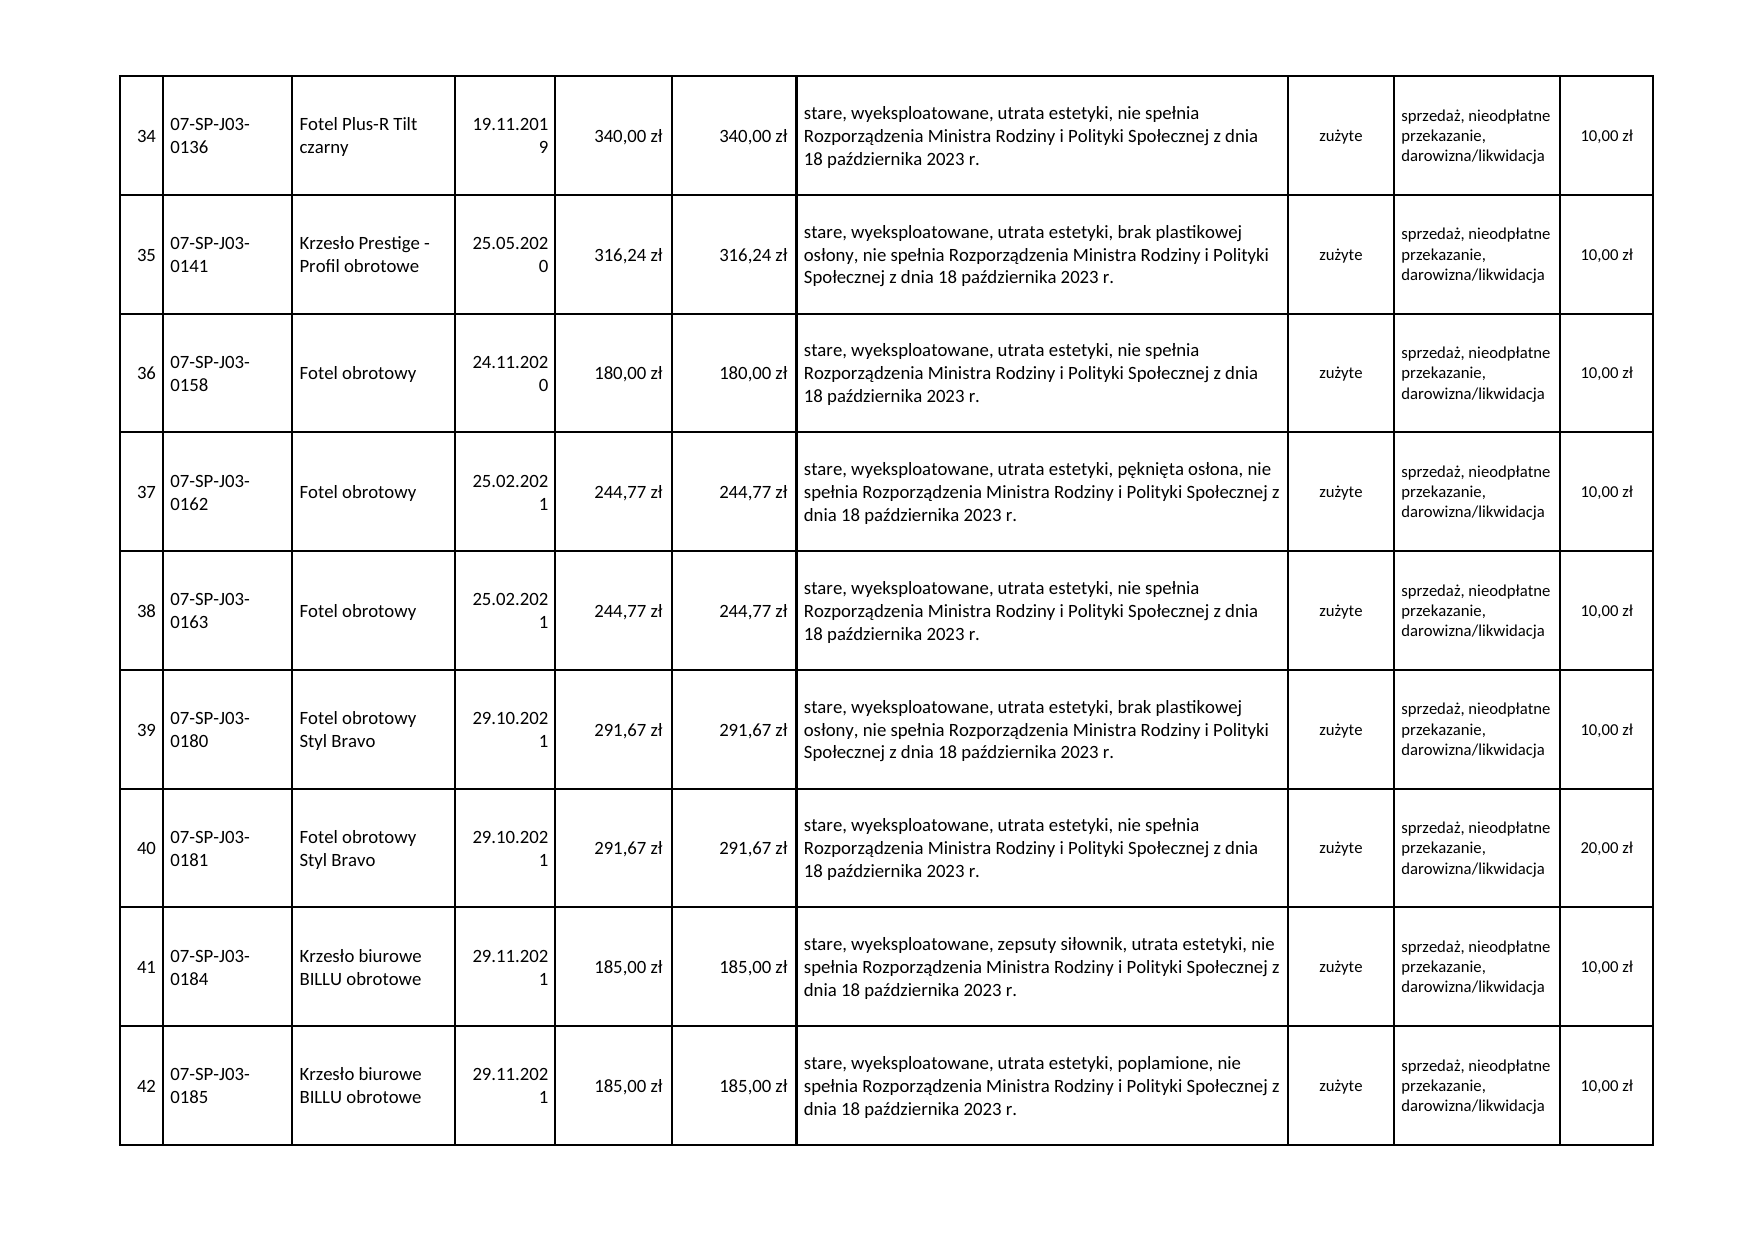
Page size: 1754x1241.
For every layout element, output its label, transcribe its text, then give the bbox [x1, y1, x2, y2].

table_cell stare, wyeksploatowane, utrata estetyki, nie spełnia Rozporządzenia Ministra Rodziny i Polityki Społecznej z dnia 18 października 2023 r. [798, 315, 1287, 431]
table_cell zużyte [1289, 315, 1393, 431]
table_cell sprzedaż, nieodpłatne przekazanie, darowizna/likwidacja [1395, 790, 1559, 906]
table_cell Fotel Plus-R Tilt czarny [293, 77, 454, 194]
table_cell 07-SP-J03-0158 [164, 315, 291, 431]
table_cell 291,67 zł [673, 790, 795, 906]
table_cell 244,77 zł [673, 433, 795, 550]
table_cell stare, wyeksploatowane, utrata estetyki, nie spełnia Rozporządzenia Ministra Rodziny i Polityki Społecznej z dnia 18 października 2023 r. [798, 552, 1287, 669]
table_cell zużyte [1289, 77, 1393, 194]
table_cell 39 [121, 671, 162, 787]
table_cell stare, wyeksploatowane, utrata estetyki, brak plastikowej osłony, nie spełnia Rozporządzenia Ministra Rodziny i Polityki Społecznej z dnia 18 października 2023 r. [798, 196, 1287, 312]
table_cell 185,00 zł [556, 1027, 671, 1144]
table_cell Fotel obrotowy [293, 315, 454, 431]
table_cell 40 [121, 790, 162, 906]
table_cell stare, wyeksploatowane, utrata estetyki, brak plastikowej osłony, nie spełnia Rozporządzenia Ministra Rodziny i Polityki Społecznej z dnia 18 października 2023 r. [798, 671, 1287, 787]
table_cell 24.11.2020 [456, 315, 554, 431]
table_cell 340,00 zł [673, 77, 795, 194]
table_cell 291,67 zł [556, 790, 671, 906]
table_cell sprzedaż, nieodpłatne przekazanie, darowizna/likwidacja [1395, 552, 1559, 669]
table_cell 42 [121, 1027, 162, 1144]
table_cell 340,00 zł [556, 77, 671, 194]
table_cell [293, 1027, 454, 1144]
table_cell 244,77 zł [556, 552, 671, 669]
table_cell 10,00 zł [1561, 552, 1652, 669]
table_cell Krzesło biurowe BILLU obrotowe [293, 908, 454, 1025]
table_cell zużyte [1289, 790, 1393, 906]
table_cell 36 [121, 315, 162, 431]
table_cell 244,77 zł [556, 433, 671, 550]
table_cell 25.02.2021 [456, 552, 554, 669]
table_cell 38 [121, 552, 162, 669]
table_cell 07-SP-J03-0180 [164, 671, 291, 787]
table_cell zużyte [1289, 552, 1393, 669]
table_cell 25.02.2021 [456, 433, 554, 550]
table_cell 180,00 zł [673, 315, 795, 431]
table_cell 37 [121, 433, 162, 550]
table_cell sprzedaż, nieodpłatne przekazanie, darowizna/likwidacja [1395, 908, 1559, 1025]
table_cell 29.10.2021 [456, 790, 554, 906]
table_cell 244,77 zł [673, 552, 795, 669]
table_cell sprzedaż, nieodpłatne przekazanie, darowizna/likwidacja [1395, 196, 1559, 312]
table_cell 07-SP-J03-0136 [164, 77, 291, 194]
table_cell 316,24 zł [673, 196, 795, 312]
table_cell 10,00 zł [1561, 908, 1652, 1025]
table_cell sprzedaż, nieodpłatne przekazanie, darowizna/likwidacja [1395, 315, 1559, 431]
table_cell 07-SP-J03-0185 [164, 1027, 291, 1144]
table_cell 07-SP-J03-0184 [164, 908, 291, 1025]
table_cell 316,24 zł [556, 196, 671, 312]
table_cell 10,00 zł [1561, 671, 1652, 787]
table_cell zużyte [1289, 433, 1393, 550]
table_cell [798, 77, 1287, 194]
table_cell 10,00 zł [1561, 315, 1652, 431]
table_cell 185,00 zł [556, 908, 671, 1025]
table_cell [1395, 77, 1559, 194]
table_cell 185,00 zł [673, 1027, 795, 1144]
table_cell 07-SP-J03-0181 [164, 790, 291, 906]
table_cell zużyte [1289, 908, 1393, 1025]
table_cell 20,00 zł [1561, 790, 1652, 906]
table_cell 180,00 zł [556, 315, 671, 431]
table_cell 41 [121, 908, 162, 1025]
table_cell 34 [121, 77, 162, 194]
table_cell Krzesło Prestige -Profil obrotowe [293, 196, 454, 312]
table_cell Fotel obrotowy Styl Bravo [293, 790, 454, 906]
table_cell stare, wyeksploatowane, utrata estetyki, poplamione, nie spełnia Rozporządzenia Ministra Rodziny i Polityki Społecznej z dnia 18 października 2023 r. [798, 1027, 1287, 1144]
table_cell stare, wyeksploatowane, utrata estetyki, pęknięta osłona, nie spełnia Rozporządzenia Ministra Rodziny i Polityki Społecznej z dnia 18 października 2023 r. [798, 433, 1287, 550]
table_cell sprzedaż, nieodpłatne przekazanie, darowizna/likwidacja [1395, 433, 1559, 550]
table_cell 19.11.2019 [456, 77, 554, 194]
table_cell 10,00 zł [1561, 77, 1652, 194]
table_cell 291,67 zł [556, 671, 671, 787]
table_cell zużyte [1289, 671, 1393, 787]
table_cell 07-SP-J03-0141 [164, 196, 291, 312]
table_cell stare, wyeksploatowane, utrata estetyki, nie spełnia Rozporządzenia Ministra Rodziny i Polityki Społecznej z dnia 18 października 2023 r. [798, 790, 1287, 906]
table_cell 35 [121, 196, 162, 312]
table_cell zużyte [1289, 196, 1393, 312]
table_cell zużyte [1289, 1027, 1393, 1144]
table_cell 10,00 zł [1561, 433, 1652, 550]
table_cell stare, wyeksploatowane, zepsuty siłownik, utrata estetyki, nie spełnia Rozporządzenia Ministra Rodziny i Polityki Społecznej z dnia 18 października 2023 r. [798, 908, 1287, 1025]
table_cell 29.11.2021 [456, 908, 554, 1025]
table_cell Fotel obrotowy [293, 433, 454, 550]
table_cell 291,67 zł [673, 671, 795, 787]
table_cell 25.05.2020 [456, 196, 554, 312]
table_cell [1395, 1027, 1559, 1144]
table_cell 07-SP-J03-0163 [164, 552, 291, 669]
table_cell Fotel obrotowy [293, 552, 454, 669]
table_cell sprzedaż, nieodpłatne przekazanie, darowizna/likwidacja [1395, 671, 1559, 787]
table_cell 10,00 zł [1561, 196, 1652, 312]
table_cell 185,00 zł [673, 908, 795, 1025]
table_cell 10,00 zł [1561, 1027, 1652, 1144]
table_cell 29.11.2021 [456, 1027, 554, 1144]
table_cell 29.10.2021 [456, 671, 554, 787]
table_cell 07-SP-J03-0162 [164, 433, 291, 550]
table_cell Fotel obrotowy Styl Bravo [293, 671, 454, 787]
